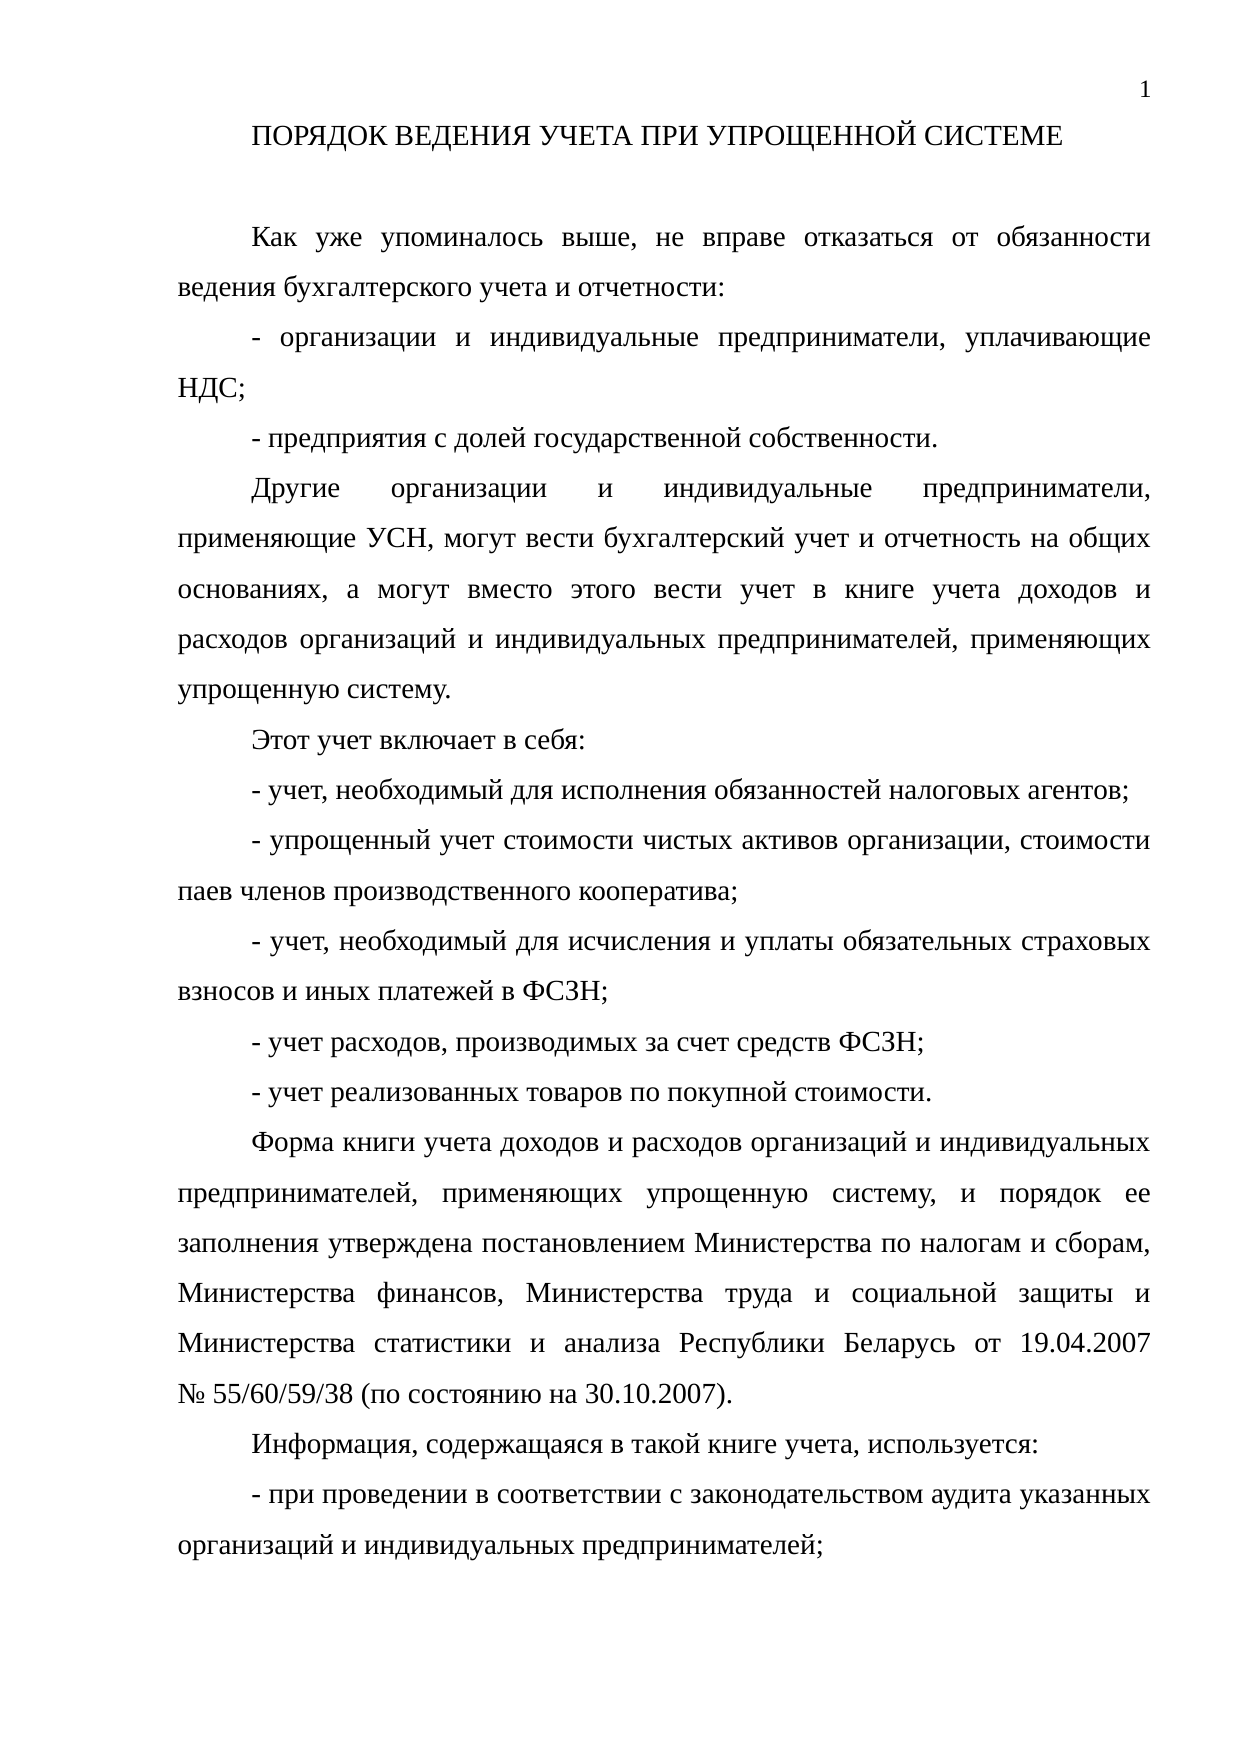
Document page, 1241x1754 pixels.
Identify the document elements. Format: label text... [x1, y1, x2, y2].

text - учет, необходимый для исполнения обязанностей налоговых агентов; [251, 772, 1152, 806]
text Другие организации и индивидуальные предприниматели, применяющие УСН, могут вести бухгалтерский учет и отчетность на общих основаниях, а могут вместо этого вести учет в книге учета доходов и расходов организаций и индивидуальных предпринимателей, применяющих упрощенную систему. [177, 470, 1152, 705]
text - упрощенный учет стоимости чистых активов организации, стоимости паев членов производственного кооператива; [177, 822, 1152, 906]
text - учет, необходимый для исчисления и уплаты обязательных страховых взносов и иных платежей в ФСЗН; [177, 923, 1152, 1007]
text ПОРЯДОК ведения учета при упрощенной системе [177, 118, 1152, 152]
text Форма книги учета доходов и расходов организаций и индивидуальных предпринимателей, применяющих упрощенную систему, и порядок ее заполнения утверждена постановлением Министерства по налогам и сборам, Министерства финансов, Министерства труда и социальной защиты и Министерства статистики и анализа Республики Беларусь от 19.04.2007 № 55/60/59/38 (по состоянию на 30.10.2007). [177, 1124, 1152, 1409]
text Этот учет включает в себя: [177, 722, 1152, 755]
text - учет расходов, производимых за счет средств ФСЗН; [251, 1024, 1152, 1057]
text - при проведении в соответствии с законодательством аудита указанных организаций и индивидуальных предпринимателей; [177, 1477, 1152, 1560]
text Информация, содержащаяся в такой книге учета, используется: [177, 1426, 1152, 1460]
text - предприятия с долей государственной собственности. [251, 420, 1152, 453]
text - учет реализованных товаров по покупной стоимости. [251, 1074, 1152, 1108]
text Как уже упоминалось выше, не вправе отказаться от обязанности ведения бухгалтерского учета и отчетности: [177, 219, 1152, 303]
text - организации и индивидуальные предприниматели, уплачивающие НДС; [177, 319, 1152, 403]
